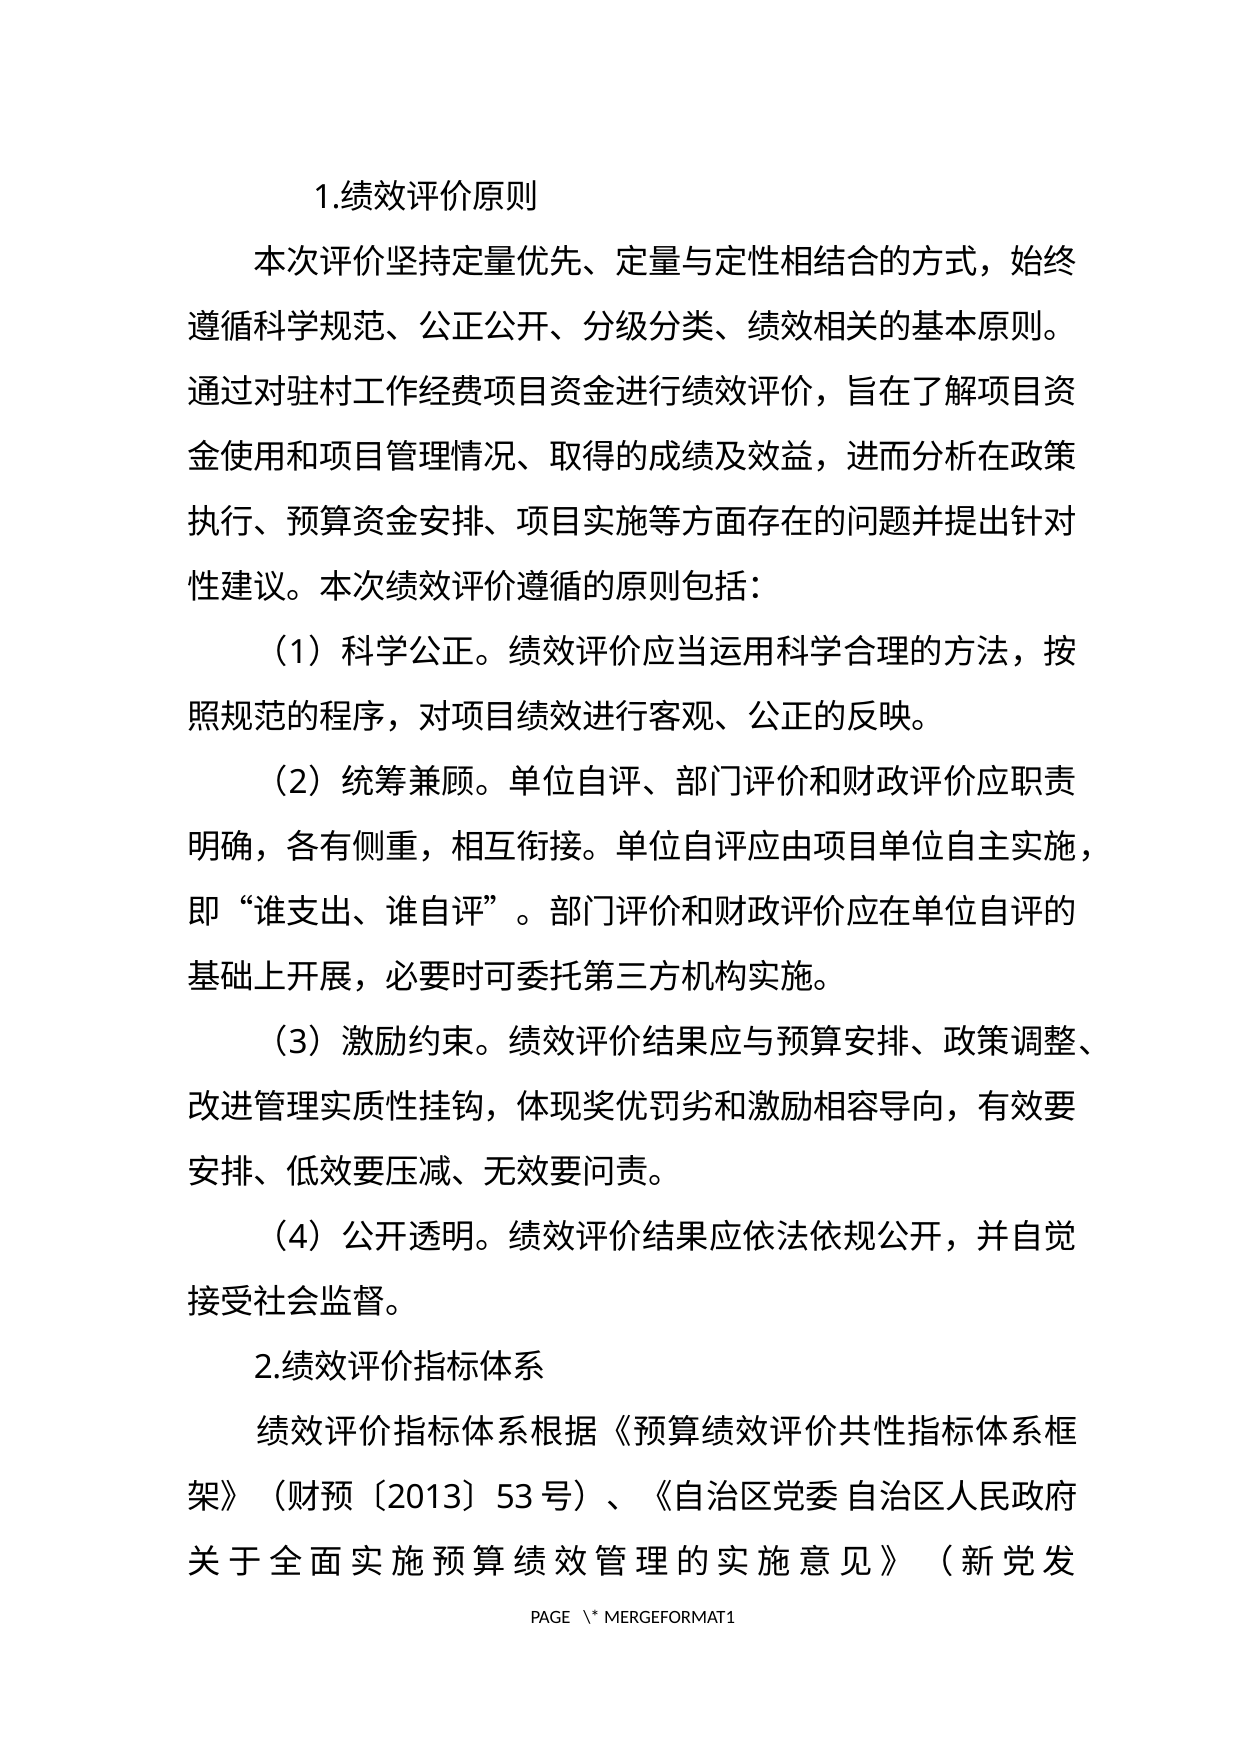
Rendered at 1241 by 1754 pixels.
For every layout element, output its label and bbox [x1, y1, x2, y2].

text [187, 162, 1078, 1592]
